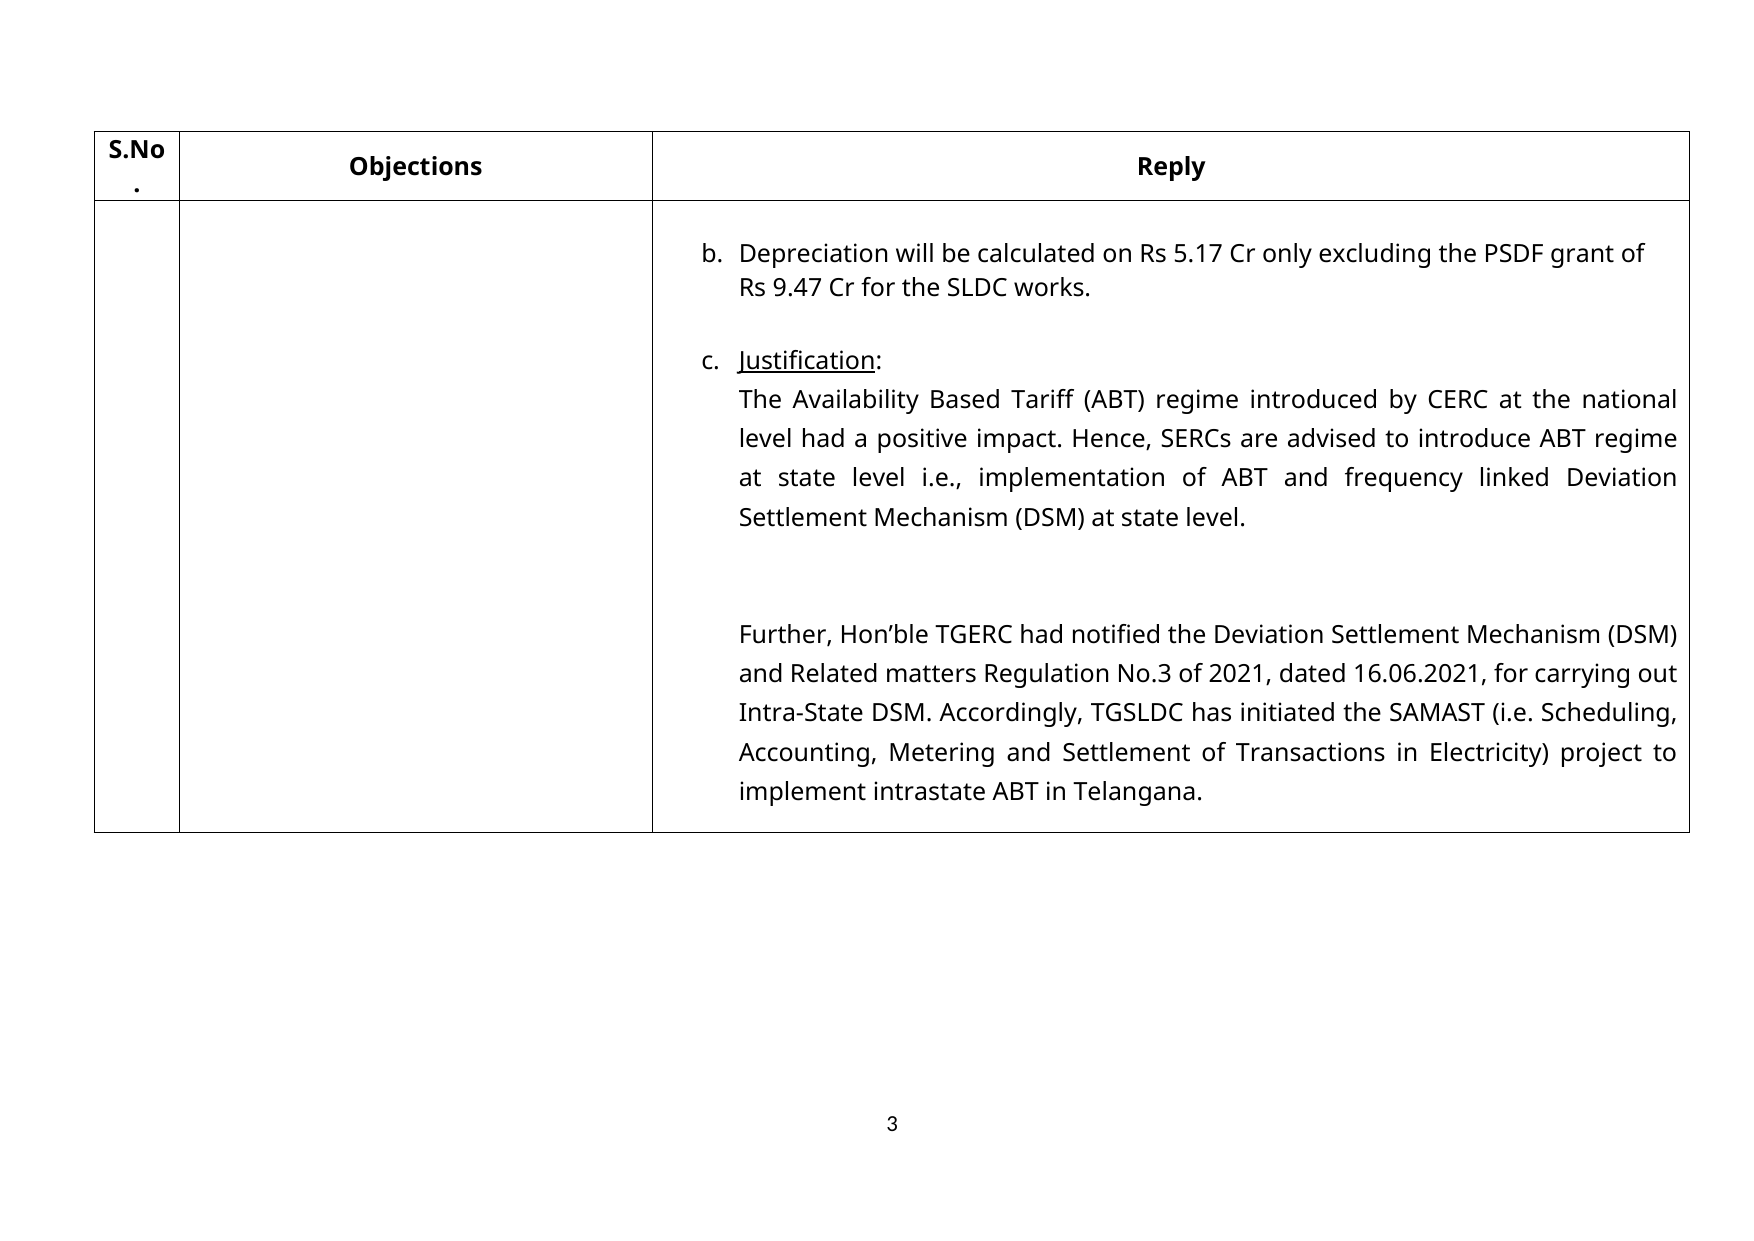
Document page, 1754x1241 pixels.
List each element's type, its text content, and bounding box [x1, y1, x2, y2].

table_header Reply [653, 132, 1689, 200]
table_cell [180, 201, 652, 832]
table_header S.No. [95, 132, 179, 200]
table_header Objections [180, 132, 652, 200]
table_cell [653, 201, 1689, 832]
table_cell 3 [95, 201, 179, 832]
